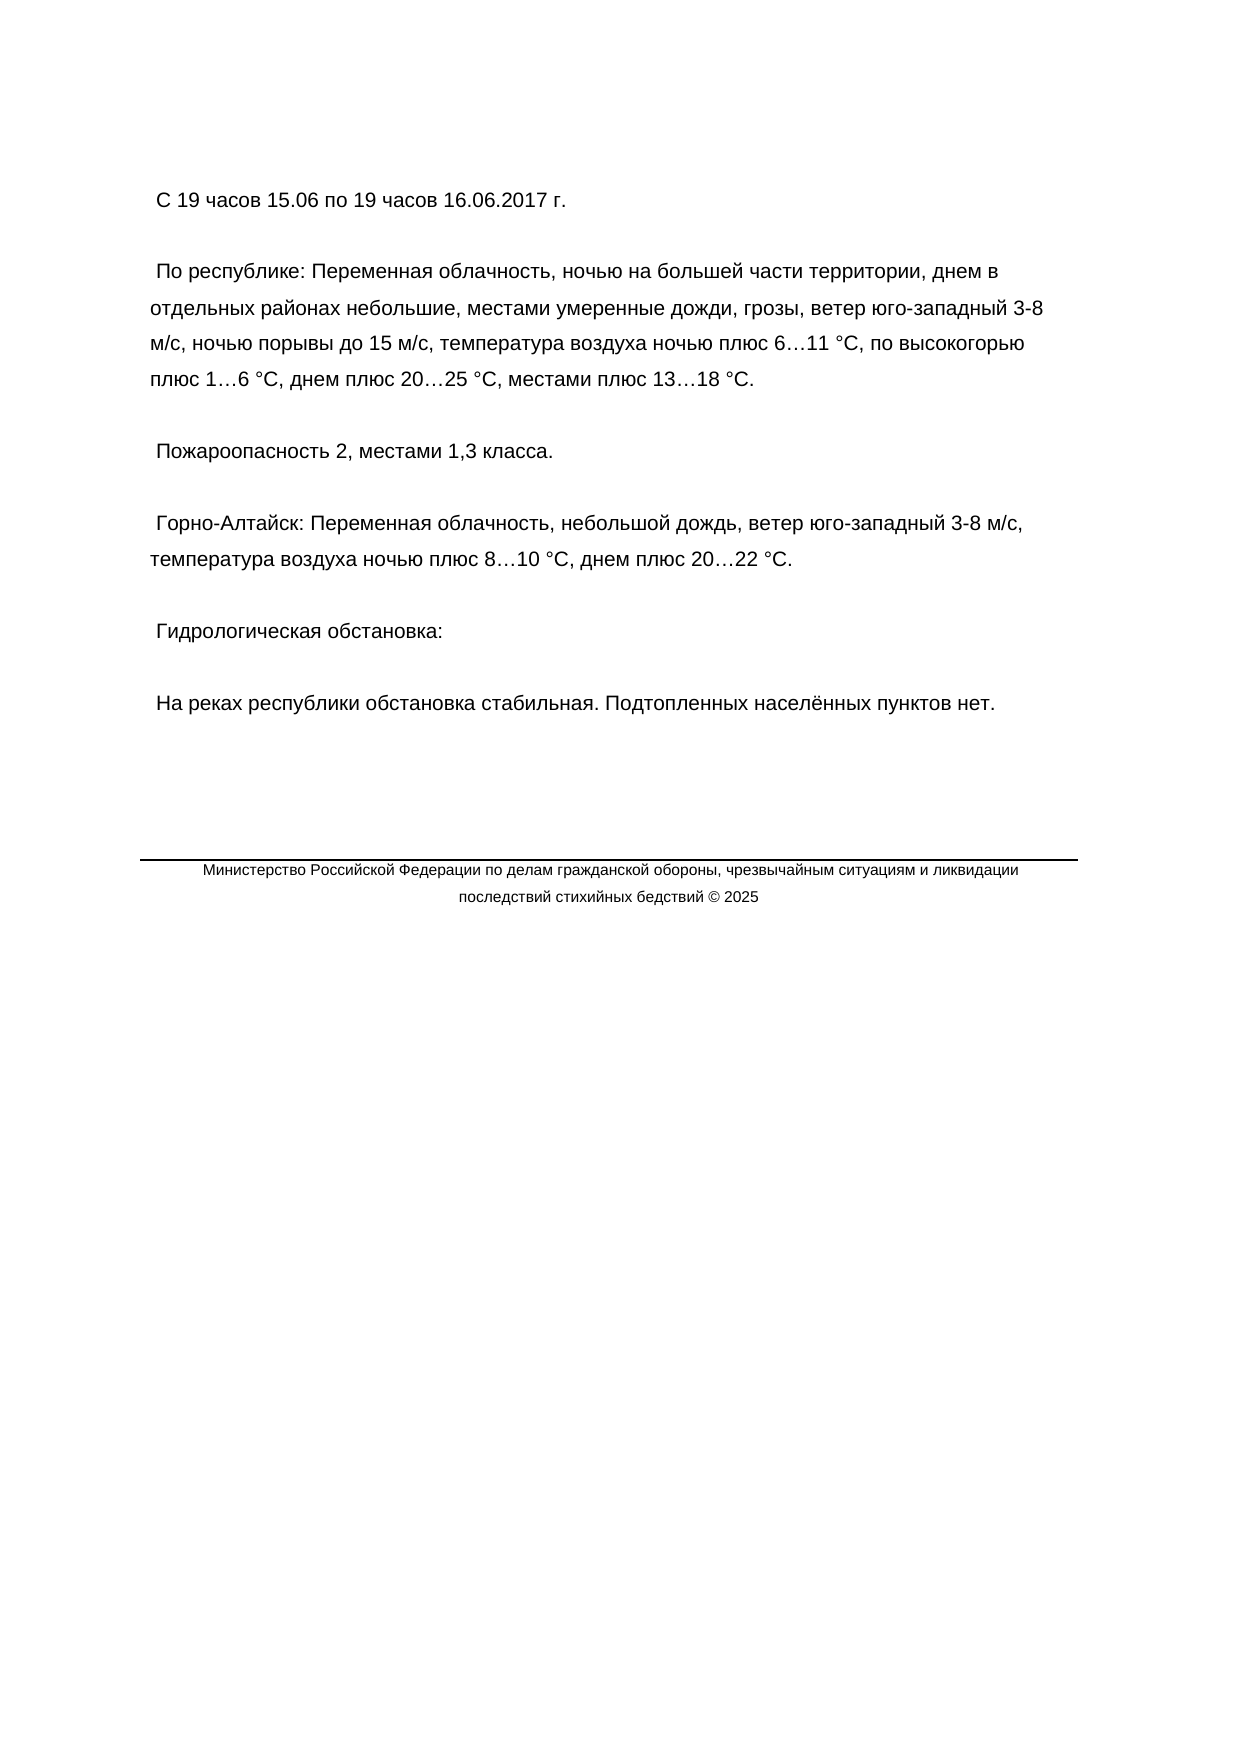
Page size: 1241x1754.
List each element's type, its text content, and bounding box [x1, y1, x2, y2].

table_cell Министерство Российской Федерации по делам гражданской обороны, чрезвычайным ситуациям и ликвидации последствий стихийных бедствий © 2025 [140, 861, 1078, 943]
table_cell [140, 150, 1078, 859]
